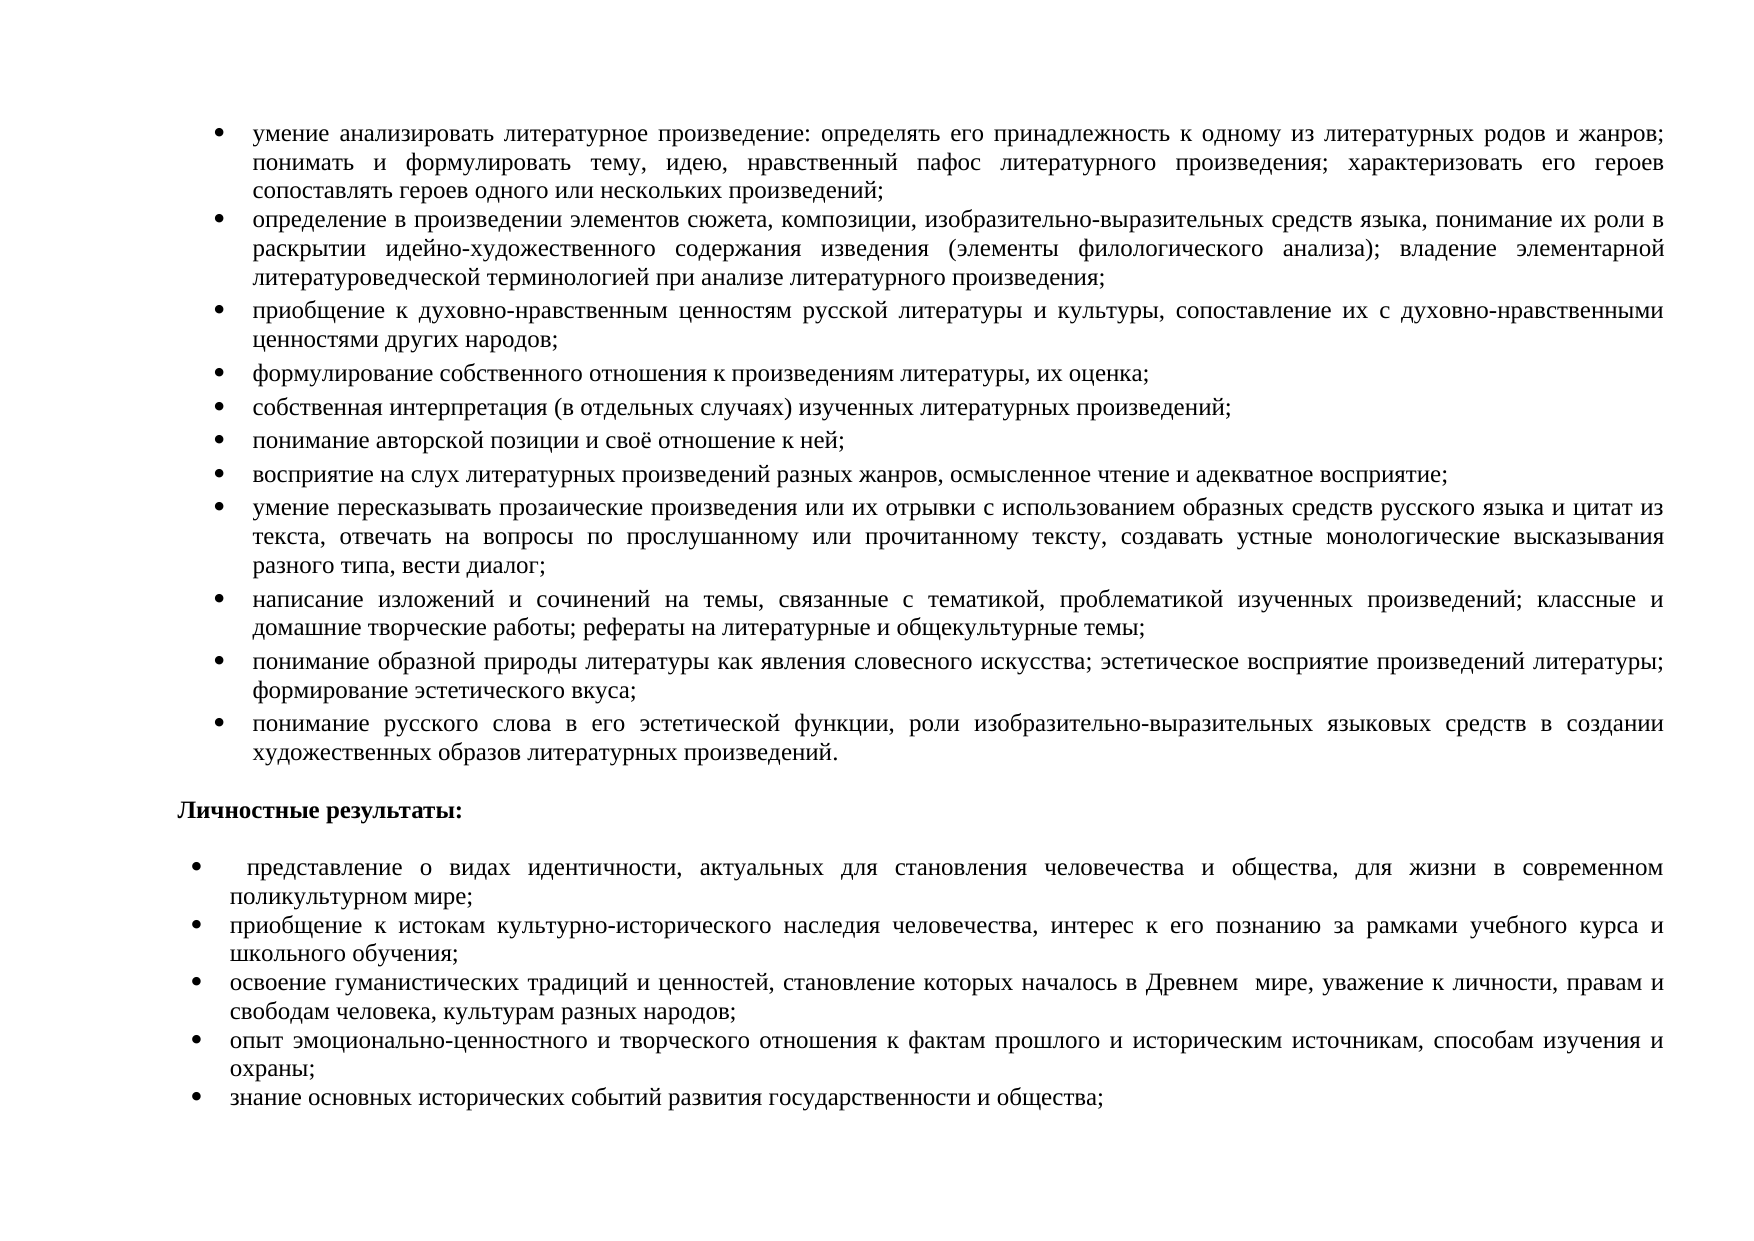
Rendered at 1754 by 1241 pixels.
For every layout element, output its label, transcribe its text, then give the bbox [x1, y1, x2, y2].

list освоение гуманистических традиций и ценностей, становление которых началось в Древнем мире, уважение к личности, правам и свободам человека, культурам разных народов; [192, 967, 1665, 1025]
list понимание образной природы литературы как явления словесного искусства; эстетическое восприятие произведений литературы; формирование эстетического вкуса; [215, 646, 1665, 703]
list умение анализировать литературное произведение: определять его принадлежность к одному из литературных родов и жанров; понимать и формулировать тему, идею, нравственный пафос литературного произведения; характеризовать его героев сопоставлять героев одного или нескольких произведений; [215, 118, 1665, 204]
list написание изложений и сочинений на темы, связанные с тематикой, проблематикой изученных произведений; классные и домашние творческие работы; рефераты на литературные и общекультурные темы; [215, 584, 1665, 641]
list формулирование собственного отношения к произведениям литературы, их оценка; [215, 358, 1665, 387]
list умение пересказывать прозаические произведения или их отрывки с использованием образных средств русского языка и цитат из текста, отвечать на вопросы по прослушанному или прочитанному тексту, создавать устные монологические высказывания разного типа, вести диалог; [215, 492, 1665, 579]
list восприятие на слух литературных произведений разных жанров, осмысленное чтение и адекватное восприятие; [215, 459, 1665, 488]
text Личностные результаты: [177, 795, 1665, 823]
list знание основных исторических событий развития государственности и общества; [192, 1082, 1665, 1111]
list приобщение к духовно-нравственным ценностям русской литературы и культуры, сопоставление их с духовно-нравственными ценностями других народов; [215, 296, 1665, 353]
list представление о видах идентичности, актуальных для становления человечества и общества, для жизни в современном поликультурном мире; [192, 852, 1665, 910]
list определение в произведении элементов сюжета, композиции, изобразительно-выразительных средств языка, понимание их роли в раскрытии идейно-художественного содержания изведения (элементы филологического анализа); владение элементарной литературоведческой терминологией при анализе литературного произведения; [215, 204, 1665, 291]
list приобщение к истокам культурно-исторического наследия человечества, интерес к его познанию за рамками учебного курса и школьного обучения; [192, 910, 1665, 967]
list опыт эмоционально-ценностного и творческого отношения к фактам прошлого и историческим источникам, способам изучения и охраны; [192, 1025, 1665, 1082]
list понимание русского слова в его эстетической функции, роли изобразительно-выразительных языковых средств в создании художественных образов литературных произведений. [215, 708, 1665, 766]
list понимание авторской позиции и своё отношение к ней; [215, 425, 1665, 454]
list собственная интерпретация (в отдельных случаях) изученных литературных произведений; [215, 392, 1665, 420]
